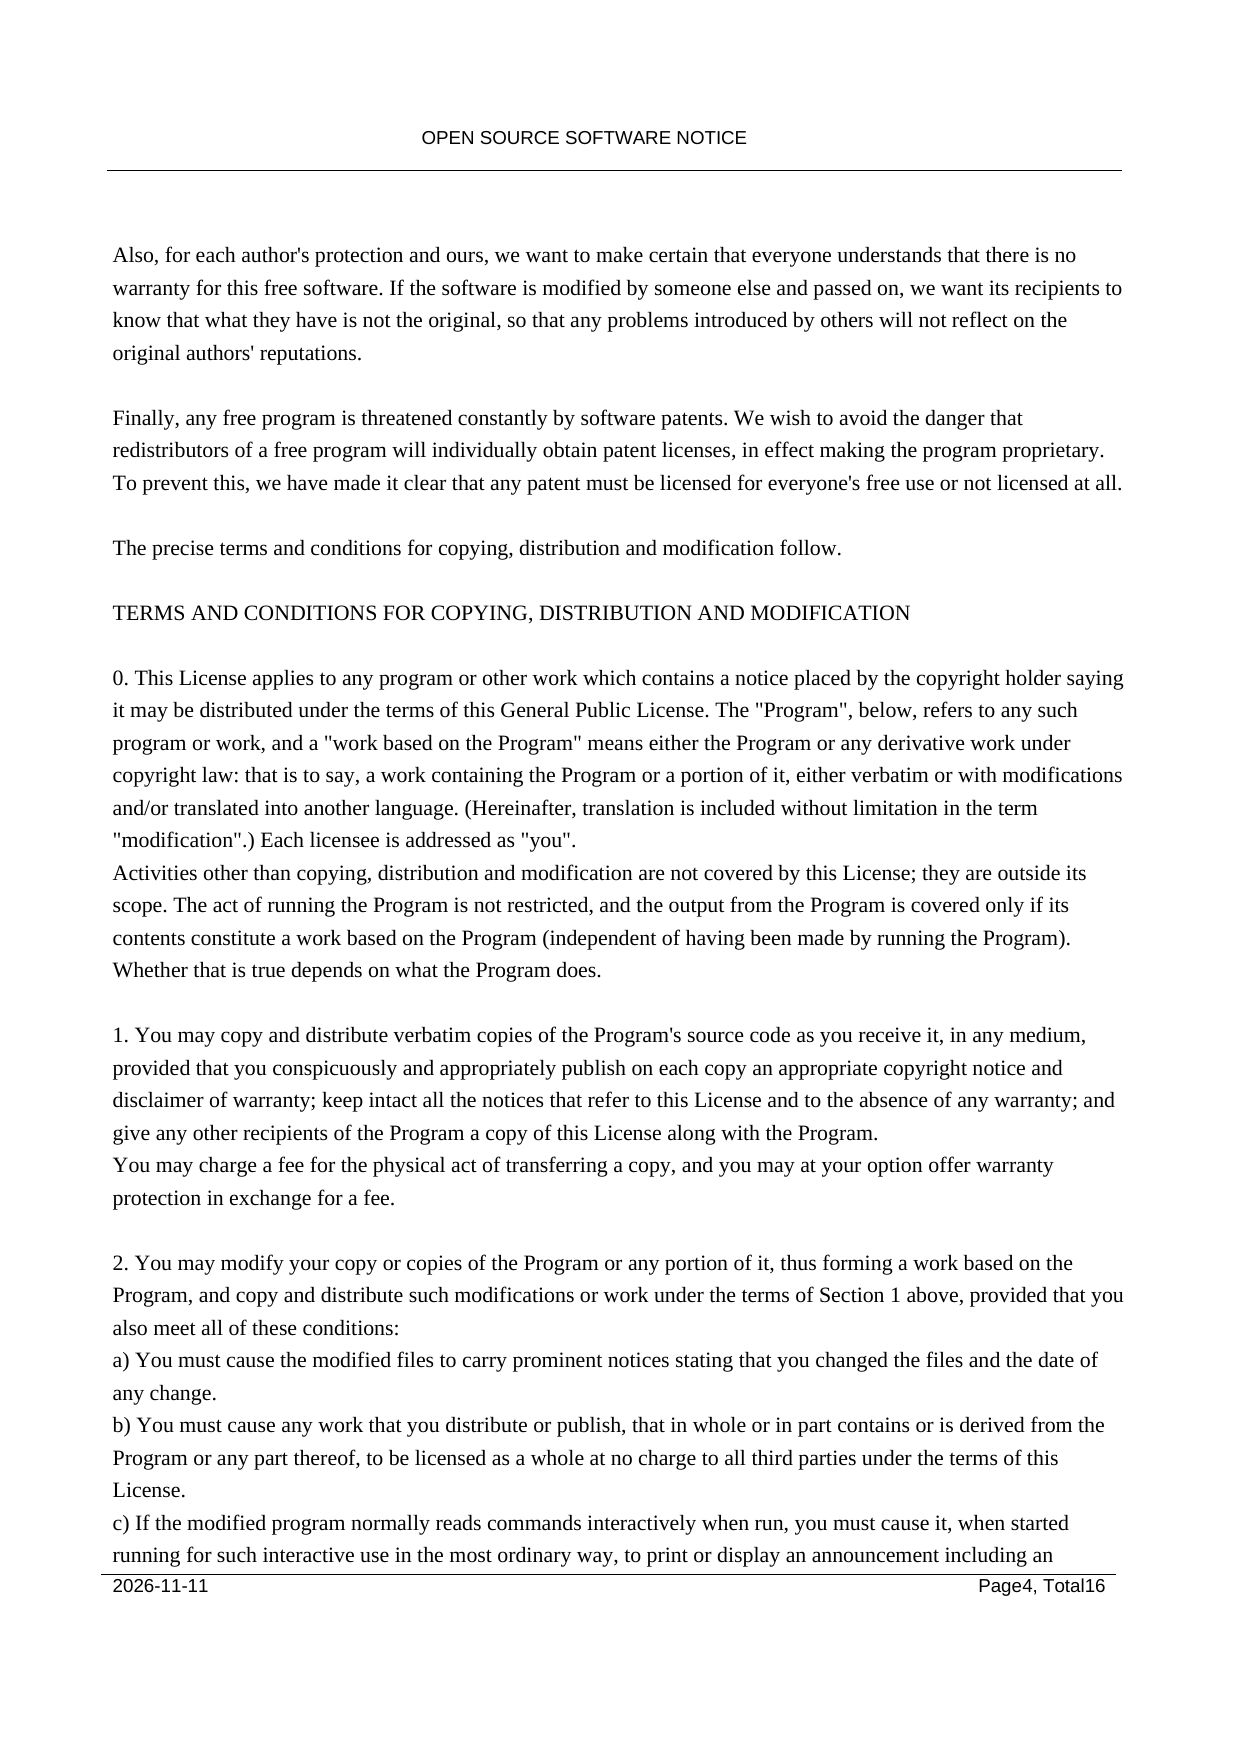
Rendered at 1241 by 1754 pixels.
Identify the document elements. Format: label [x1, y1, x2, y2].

text [112, 206, 1128, 1571]
